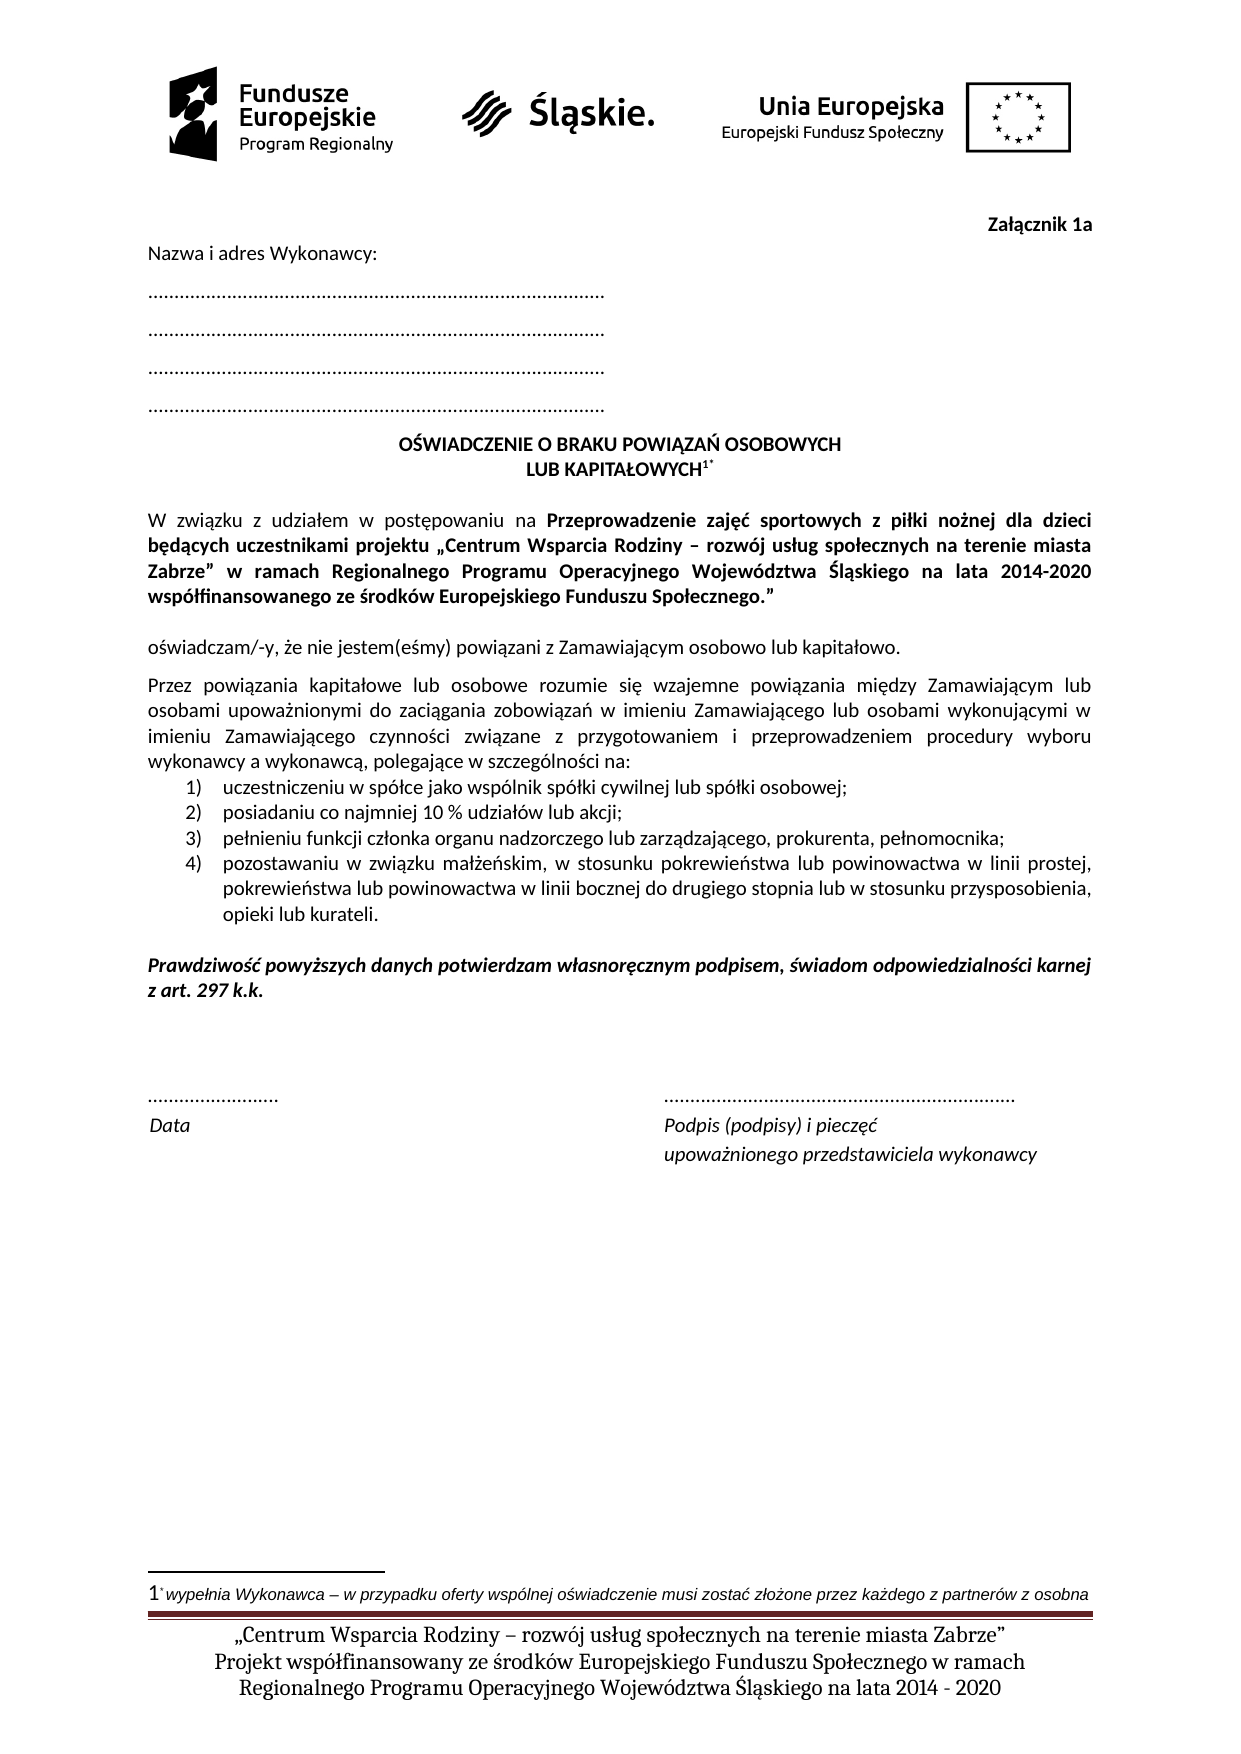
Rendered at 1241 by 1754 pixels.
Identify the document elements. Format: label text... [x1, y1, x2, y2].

text ....................................................................................... [148, 354, 1093, 380]
list uczestniczeniu w spółce jako wspólnik spółki cywilnej lub spółki osobowej; [185, 774, 1093, 799]
text upoważnionego przedstawiciela wykonawcy [148, 1141, 1093, 1166]
text ....................................................................................... [148, 278, 1093, 304]
text Prawdziwość powyższych danych potwierdzam własnoręcznym podpisem, świadom odpowiedzialności karnej z art. 297 k.k. [148, 952, 1093, 1003]
text Przez powiązania kapitałowe lub osobowe rozumie się wzajemne powiązania między Zamawiającym lub osobami upoważnionymi do zaciągania zobowiązań w imieniu Zamawiającego lub osobami wykonującymi w imieniu Zamawiającego czynności związane z przygotowaniem i przeprowadzeniem procedury wyboru wykonawcy a wykonawcą, polegające w szczególności na: [148, 672, 1093, 774]
text LUB KAPITAŁOWYCH* [148, 456, 1093, 482]
text Data Podpis (podpisy) i pieczęć [148, 1112, 1093, 1137]
list pełnieniu funkcji członka organu nadzorczego lub zarządzającego, prokurenta, pełnomocnika; [185, 825, 1093, 850]
text ....................................................................................... [148, 316, 1093, 342]
text ......................... ................................................................... [148, 1083, 1093, 1108]
picture [147, 44, 1093, 183]
text oświadczam/-y, że nie jestem(eśmy) powiązani z Zamawiającym osobowo lub kapitałowo. [148, 634, 1093, 659]
text ....................................................................................... [148, 393, 1093, 418]
text Załącznik 1a [148, 211, 1093, 236]
text Nazwa i adres Wykonawcy: [148, 240, 1093, 266]
text OŚWIADCZENIE O BRAKU POWIĄZAŃ OSOBOWYCH [148, 431, 1093, 456]
list pozostawaniu w związku małżeńskim, w stosunku pokrewieństwa lub powinowactwa w linii prostej, pokrewieństwa lub powinowactwa w linii bocznej do drugiego stopnia lub w stosunku przysposobienia, opieki lub kurateli. [185, 850, 1093, 926]
list posiadaniu co najmniej 10 % udziałów lub akcji; [185, 799, 1093, 825]
text W związku z udziałem w postępowaniu na Przeprowadzenie zajęć sportowych z piłki nożnej dla dzieci będących uczestnikami projektu „Centrum Wsparcia Rodziny – rozwój usług społecznych na terenie miasta Zabrze” w ramach Regionalnego Programu Operacyjnego Województwa Śląskiego na lata 2014-2020 współfinansowanego ze środków Europejskiego Funduszu Społecznego.” [148, 507, 1093, 609]
